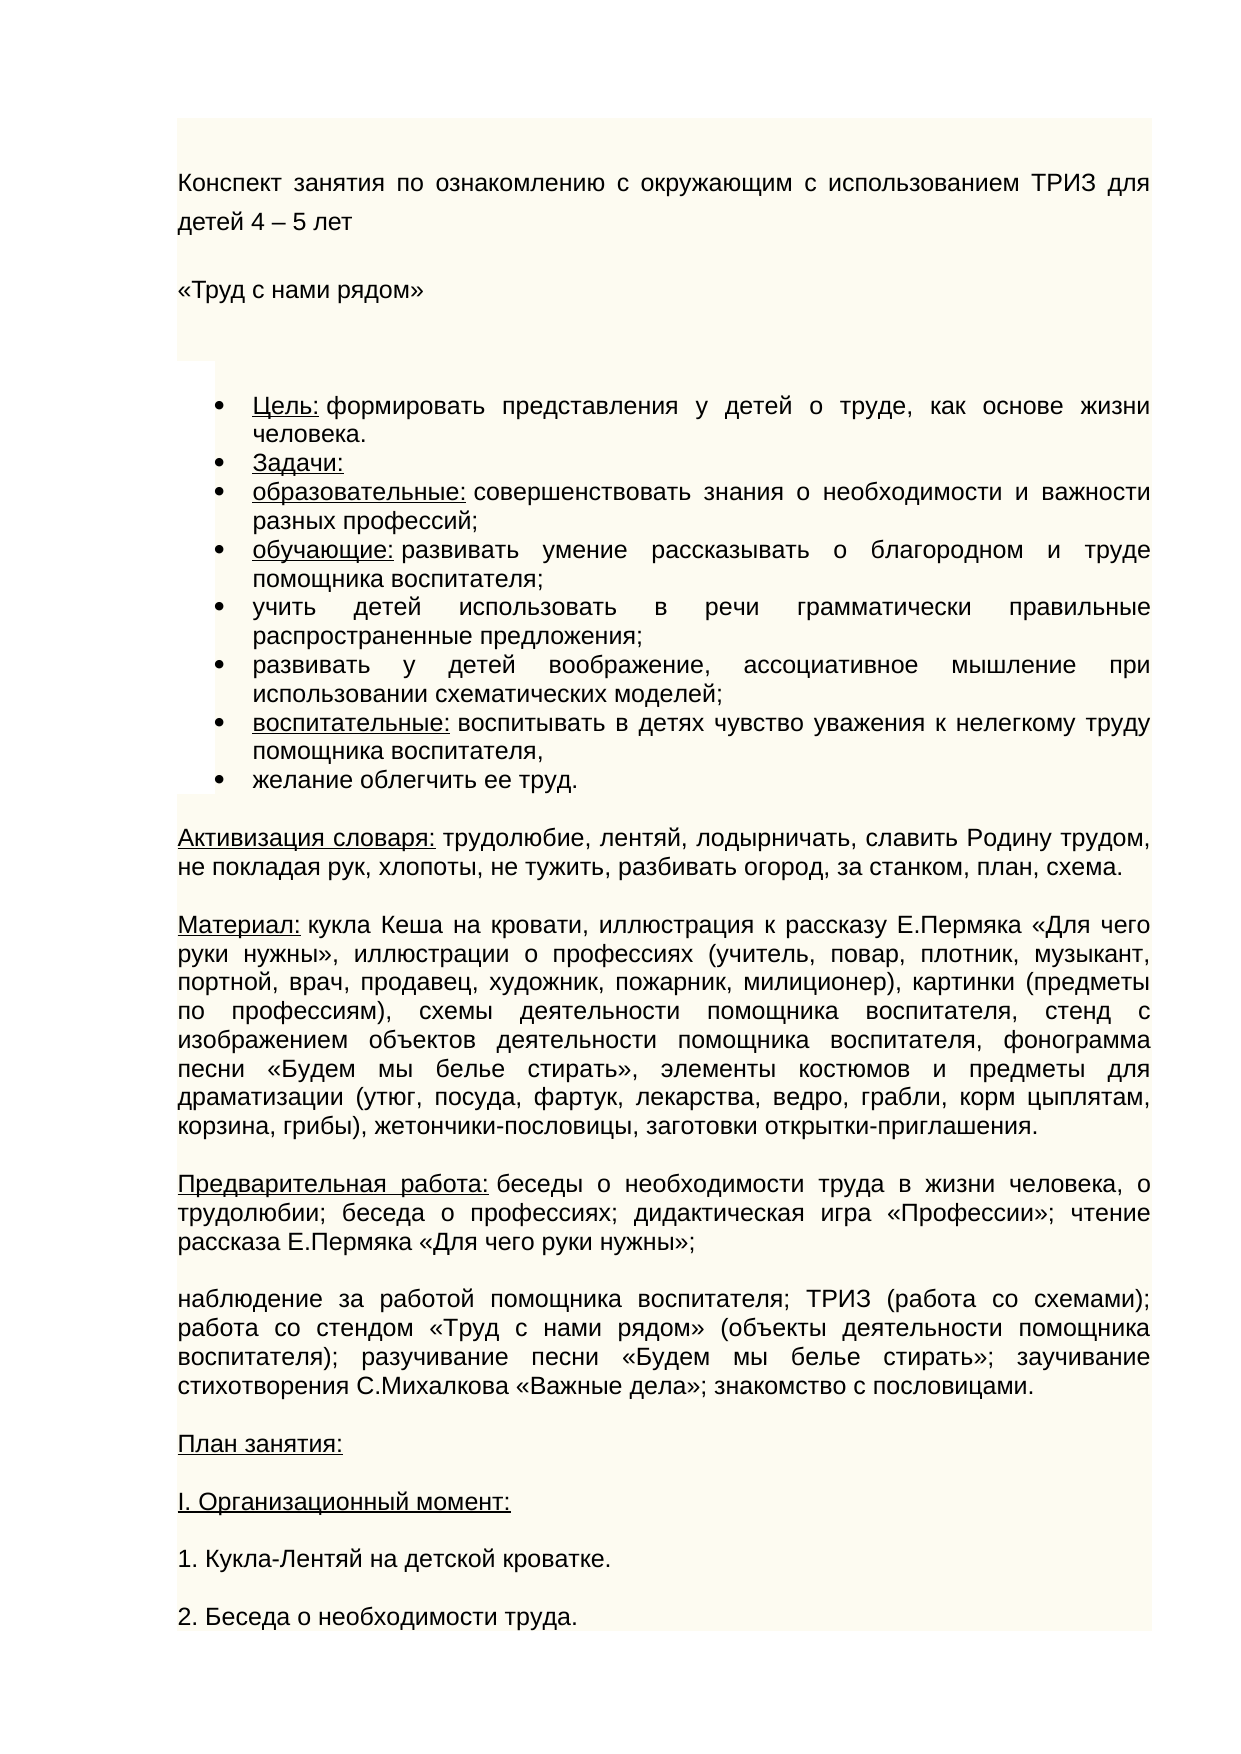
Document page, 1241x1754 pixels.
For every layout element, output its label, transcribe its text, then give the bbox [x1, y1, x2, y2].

text Конспект занятия по ознакомлению с окружающим с использованием ТРИЗ для детей 4 – 5 лет [177, 118, 1152, 235]
text Материал: кукла Кеша на кровати, иллюстрация к рассказу Е.Пермяка «Для чего руки нужны», иллюстрации о профессиях (учитель, повар, плотник, музыкант, портной, врач, продавец, художник, пожарник, милиционер), картинки (предметы по профессиям), схемы деятельности помощника воспитателя, стенд с изображением объектов деятельности помощника воспитателя, фонограмма песни «Будем мы белье стирать», элементы костюмов и предметы для драматизации (утюг, посуда, фартук, лекарства, ведро, грабли, корм цыплятам, корзина, грибы), жетончики-пословицы, заготовки открытки-приглашения. [177, 910, 1152, 1140]
list учить детей использовать в речи грамматически правильные распространенные предложения; [215, 592, 1152, 650]
list образовательные: совершенствовать знания о необходимости и важности разных профессий; [215, 477, 1152, 535]
text Активизация словаря: трудолюбие, лентяй, лодырничать, славить Родину трудом, не покладая рук, хлопоты, не тужить, разбивать огород, за станком, план, схема. [177, 823, 1152, 881]
text 1. Кукла-Лентяй на детской кроватке. [177, 1544, 1152, 1573]
list воспитательные: воспитывать в детях чувство уважения к нелегкому труду помощника воспитателя, [215, 707, 1152, 765]
text «Труд с нами рядом» [177, 264, 1152, 303]
list Цель: формировать представления у детей о труде, как основе жизни человека. [215, 391, 1152, 448]
list желание облегчить ее труд. [215, 765, 1152, 794]
text Предварительная работа: беседы о необходимости труда в жизни человека, о трудолюбии; беседа о профессиях; дидактическая игра «Профессии»; чтение рассказа Е.Пермяка «Для чего руки нужны»; [177, 1169, 1152, 1255]
text наблюдение за работой помощника воспитателя; ТРИЗ (работа со схемами); работа со стендом «Труд с нами рядом» (объекты деятельности помощника воспитателя); разучивание песни «Будем мы белье стирать»; заучивание стихотворения С.Михалкова «Важные дела»; знакомство с пословицами. [177, 1284, 1152, 1399]
text 2. Беседа о необходимости труда. [177, 1602, 1152, 1631]
list Задачи: [215, 448, 1152, 477]
text I. Организационный момент: [177, 1486, 1152, 1515]
text План занятия: [177, 1428, 1152, 1457]
list обучающие: развивать умение рассказывать о благородном и труде помощника воспитателя; [215, 535, 1152, 592]
list развивать у детей воображение, ассоциативное мышление при использовании схематических моделей; [215, 650, 1152, 707]
